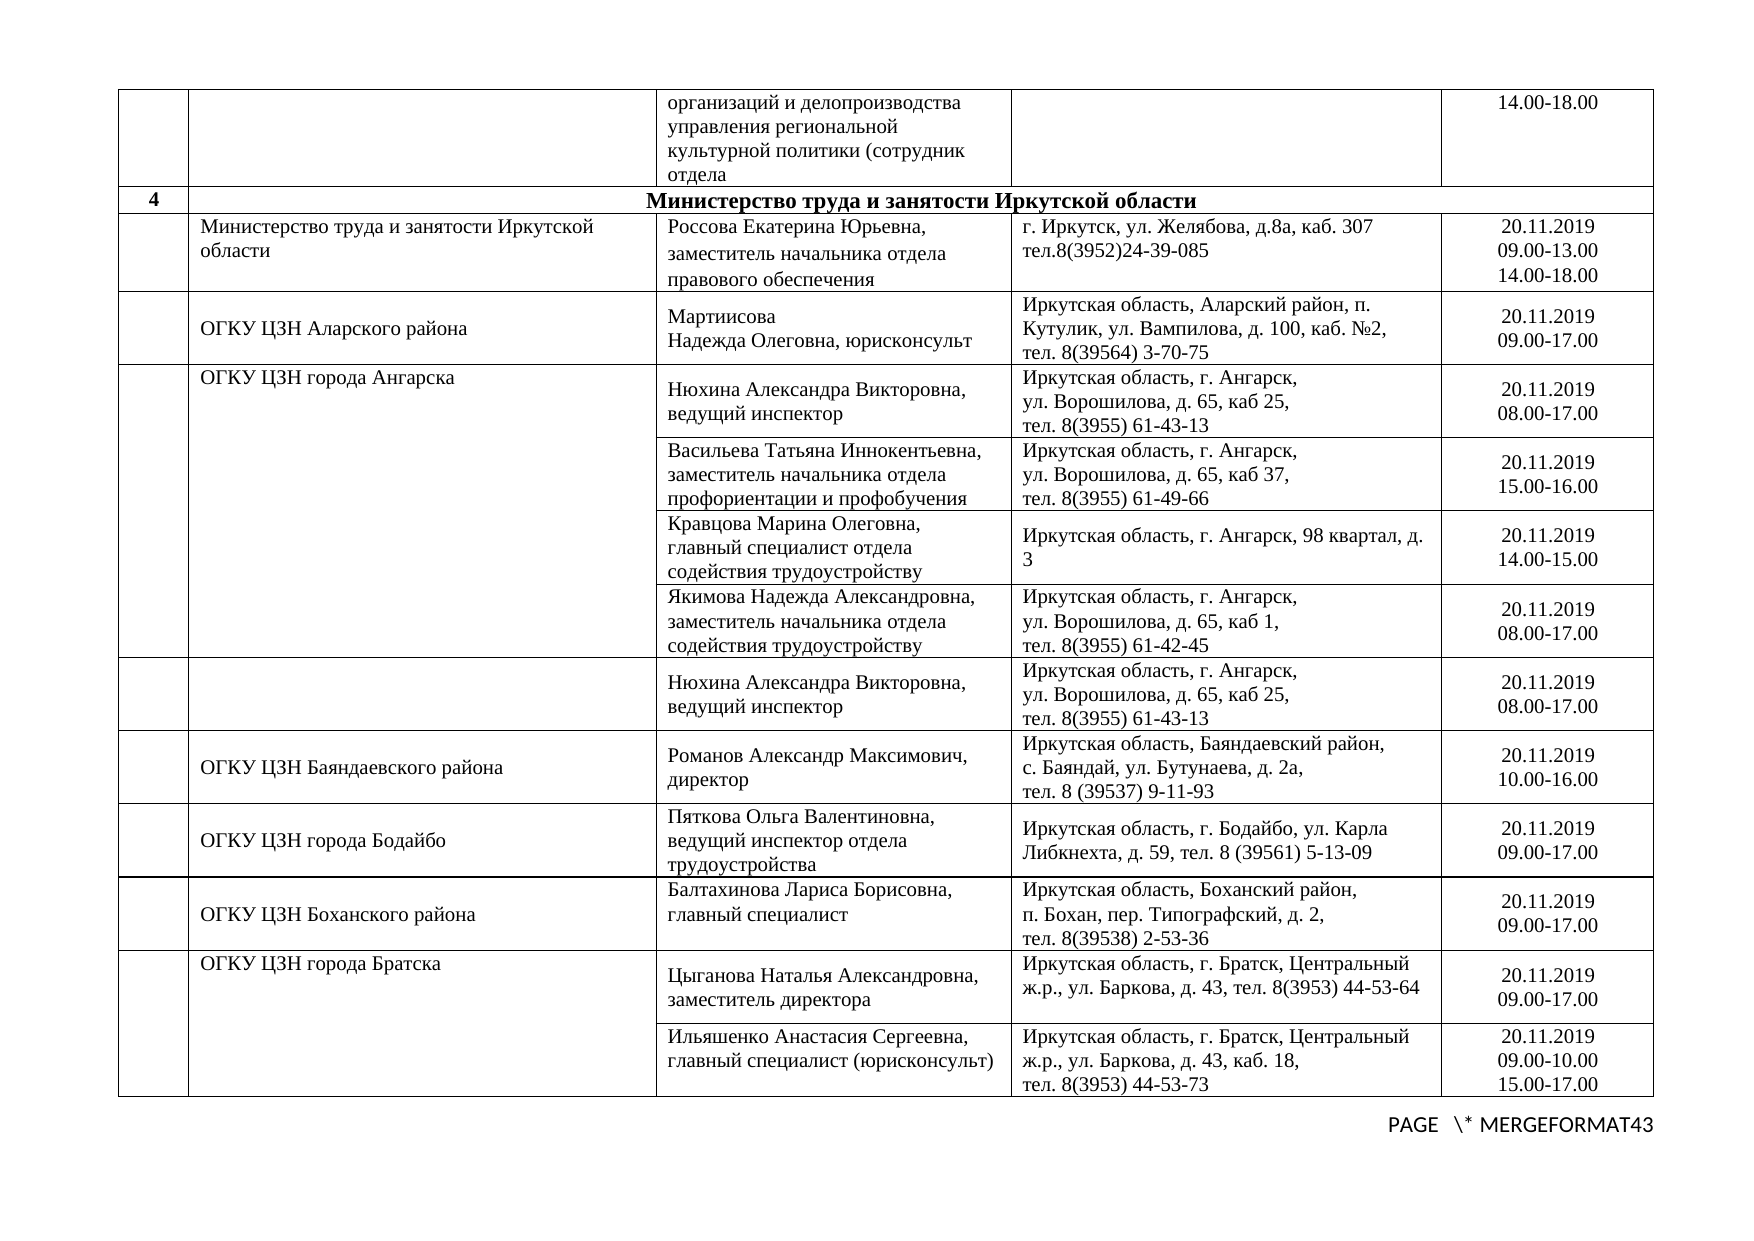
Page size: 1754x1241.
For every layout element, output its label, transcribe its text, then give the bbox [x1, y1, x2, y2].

table_cell Иркутская область, г. Братск, Центральный ж.р., ул. Баркова, д. 43, каб. 18, тел. 8(3953) 44-53-73 [1012, 1024, 1441, 1096]
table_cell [1012, 90, 1441, 186]
table_cell 20.11.2019 09.00-17.00 [1442, 804, 1653, 876]
table_cell 20.11.2019 10.00-16.00 [1442, 731, 1653, 803]
table_cell Пяткова Ольга Валентиновна, ведущий инспектор отдела трудоустройства [657, 804, 1011, 876]
table_cell ОГКУ ЦЗН Аларского района [189, 292, 656, 364]
table_cell ОГКУ ЦЗН Баяндаевского района [189, 731, 656, 803]
table_cell Романов Александр Максимович, директор [657, 731, 1011, 803]
table_cell Иркутская область, г. Ангарск, ул. Ворошилова, д. 65, каб 25, тел. 8(3955) 61-43-13 [1012, 658, 1441, 730]
table_cell 20.11.2019 09.00-17.00 [1442, 292, 1653, 364]
table_cell Иркутская область, г. Ангарск, ул. Ворошилова, д. 65, каб 37, тел. 8(3955) 61-49-66 [1012, 438, 1441, 510]
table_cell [189, 90, 656, 186]
table_cell Якимова Надежда Александровна, заместитель начальника отдела содействия трудоустройству [657, 585, 1011, 657]
table_cell Кравцова Марина Олеговна, главный специалист отдела содействия трудоустройству [657, 511, 1011, 583]
table_cell Иркутская область, Боханский район, п. Бохан, пер. Типографский, д. 2, тел. 8(39538) 2-53-36 [1012, 878, 1441, 949]
table_cell 20.11.2019 14.00-15.00 [1442, 511, 1653, 583]
table_cell [119, 90, 188, 186]
table_cell [119, 658, 188, 730]
table_cell 20.11.2019 09.00-13.00 14.00-18.00 [1442, 214, 1653, 291]
table_cell [119, 214, 188, 291]
table_cell 20.11.2019 09.00-10.00 15.00-17.00 [1442, 1024, 1653, 1096]
table_cell 20.11.2019 08.00-17.00 [1442, 585, 1653, 657]
table_cell ОГКУ ЦЗН Боханского района [189, 878, 656, 949]
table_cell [657, 1024, 1011, 1096]
table_cell Васильева Татьяна Иннокентьевна, заместитель начальника отдела профориентации и профобучения [657, 438, 1011, 510]
table_cell Нюхина Александра Викторовна, ведущий инспектор [657, 658, 1011, 730]
table_cell Нюхина Александра Викторовна, ведущий инспектор [657, 365, 1011, 437]
table_cell ОГКУ ЦЗН города Братска [189, 951, 656, 1096]
table_cell [119, 878, 188, 949]
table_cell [657, 90, 1011, 186]
table_cell Министерство труда и занятости Иркутской области [189, 214, 656, 291]
table_cell [119, 292, 188, 364]
table_cell 20.11.2019 09.00-17.00 [1442, 951, 1653, 1023]
table_cell Иркутская область, Аларский район, п. Кутулик, ул. Вампилова, д. 100, каб. №2, тел. 8(39564) 3-70-75 [1012, 292, 1441, 364]
table_cell Иркутская область, г. Бодайбо, ул. Карла Либкнехта, д. 59, тел. 8 (39561) 5-13-09 [1012, 804, 1441, 876]
table_cell 20.11.2019 08.00-17.00 [1442, 658, 1653, 730]
table_cell Иркутская область, г. Ангарск, ул. Ворошилова, д. 65, каб 1, тел. 8(3955) 61-42-45 [1012, 585, 1441, 657]
table_cell 20.11.2019 09.00-17.00 [1442, 878, 1653, 949]
table_cell Иркутская область, г. Ангарск, ул. Ворошилова, д. 65, каб 25, тел. 8(3955) 61-43-13 [1012, 365, 1441, 437]
table_cell 20.11.2019 15.00-16.00 [1442, 438, 1653, 510]
table_cell г. Иркутск, ул. Желябова, д.8а, каб. 307 тел.8(3952)24-39-085 [1012, 214, 1441, 291]
table_cell [189, 658, 656, 730]
table_cell Иркутская область, г. Ангарск, 98 квартал, д. 3 [1012, 511, 1441, 583]
table_cell Министерство труда и занятости Иркутской области [189, 187, 1653, 213]
table_cell [119, 731, 188, 803]
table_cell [1442, 90, 1653, 186]
table_cell 4 [119, 187, 188, 213]
table_cell 20.11.2019 08.00-17.00 [1442, 365, 1653, 437]
table_cell Иркутская область, г. Братск, Центральный ж.р., ул. Баркова, д. 43, тел. 8(3953) 44-53-64 [1012, 951, 1441, 1023]
table_cell [119, 365, 188, 657]
table_cell Балтахинова Лариса Борисовна, главный специалист [657, 878, 1011, 949]
table_cell Иркутская область, Баяндаевский район, с. Баяндай, ул. Бутунаева, д. 2а, тел. 8 (39537) 9-11-93 [1012, 731, 1441, 803]
table_cell Россова Екатерина Юрьевна, заместитель начальника отдела правового обеспечения [657, 214, 1011, 291]
table_cell [119, 804, 188, 876]
table_cell Цыганова Наталья Александровна, заместитель директора [657, 951, 1011, 1023]
table_cell [119, 951, 188, 1096]
table_cell Мартиисова Надежда Олеговна, юрисконсульт [657, 292, 1011, 364]
table_cell ОГКУ ЦЗН города Ангарска [189, 365, 656, 657]
table_cell ОГКУ ЦЗН города Бодайбо [189, 804, 656, 876]
